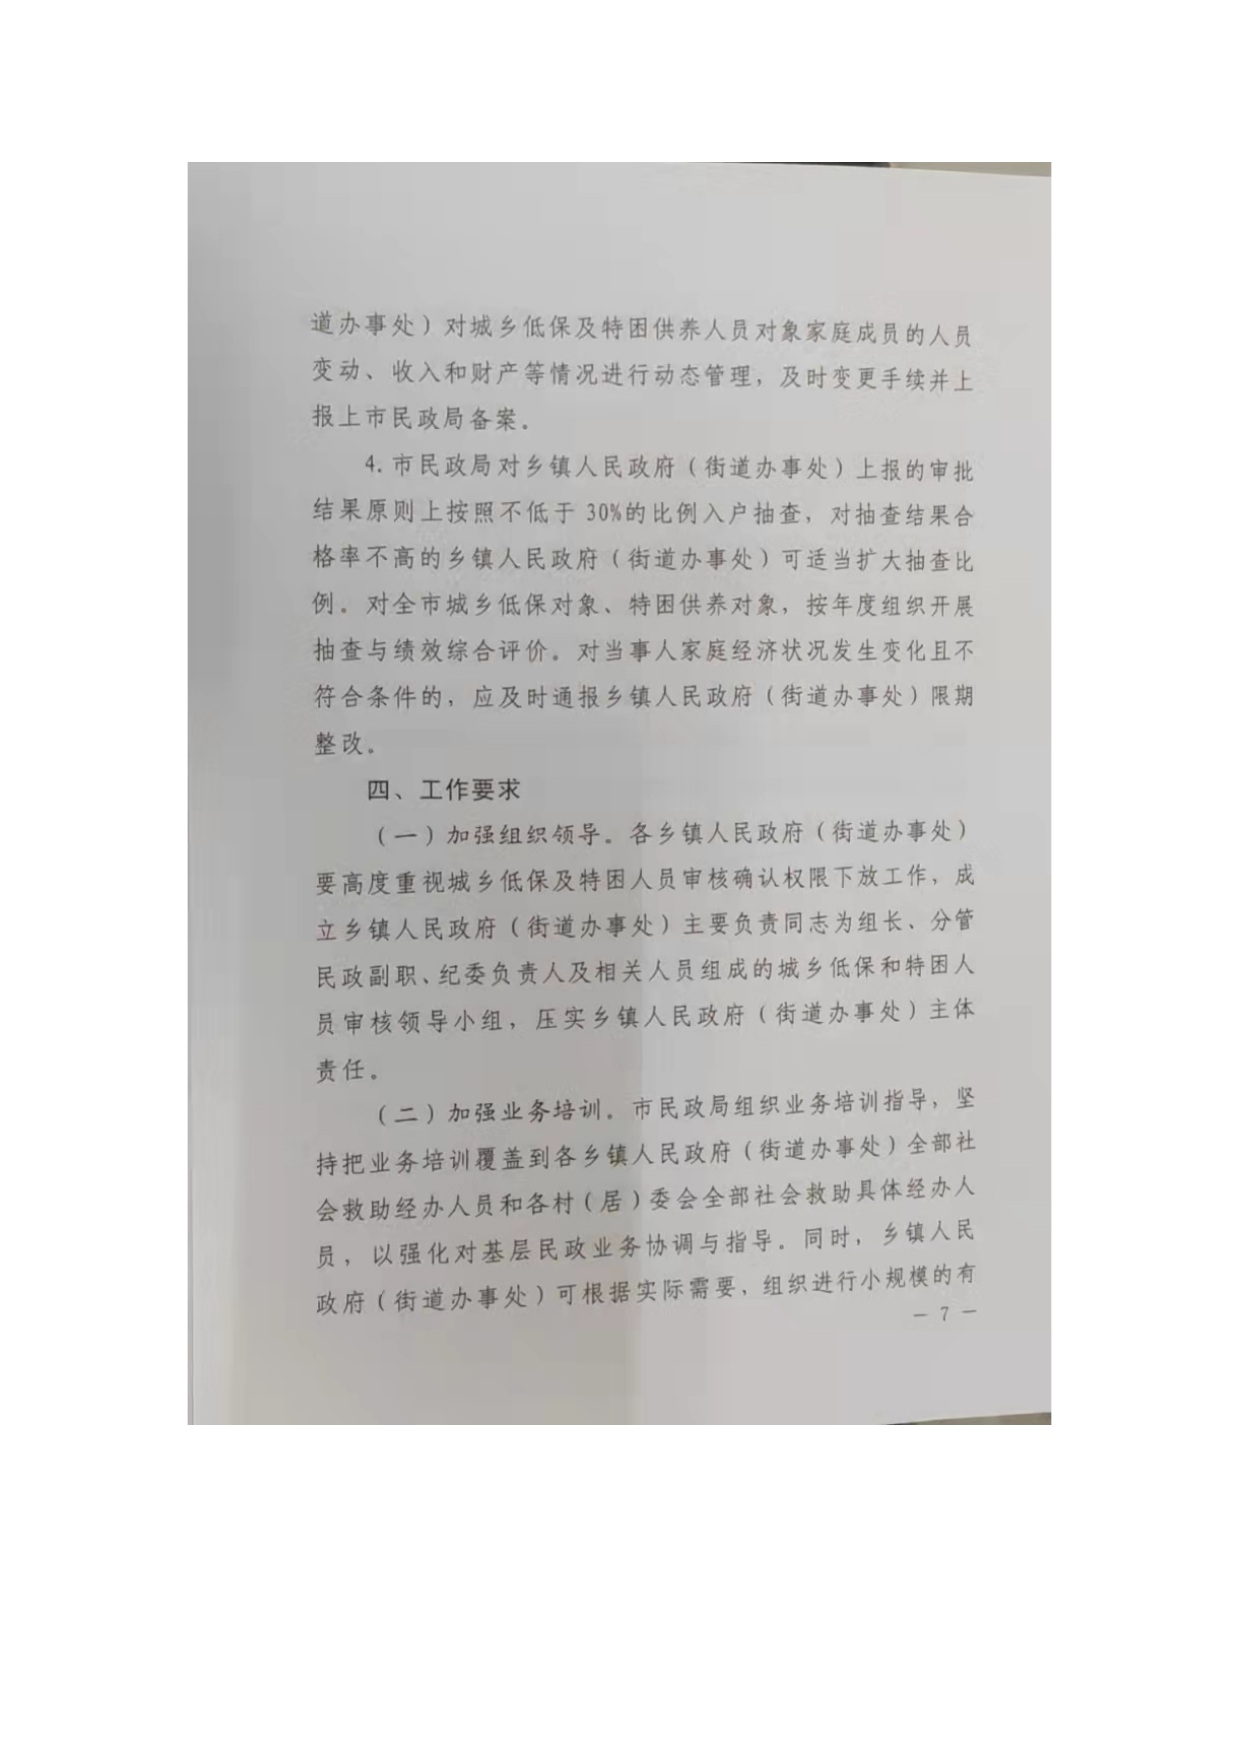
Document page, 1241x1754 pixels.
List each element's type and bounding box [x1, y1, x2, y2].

picture [187, 162, 1052, 1425]
